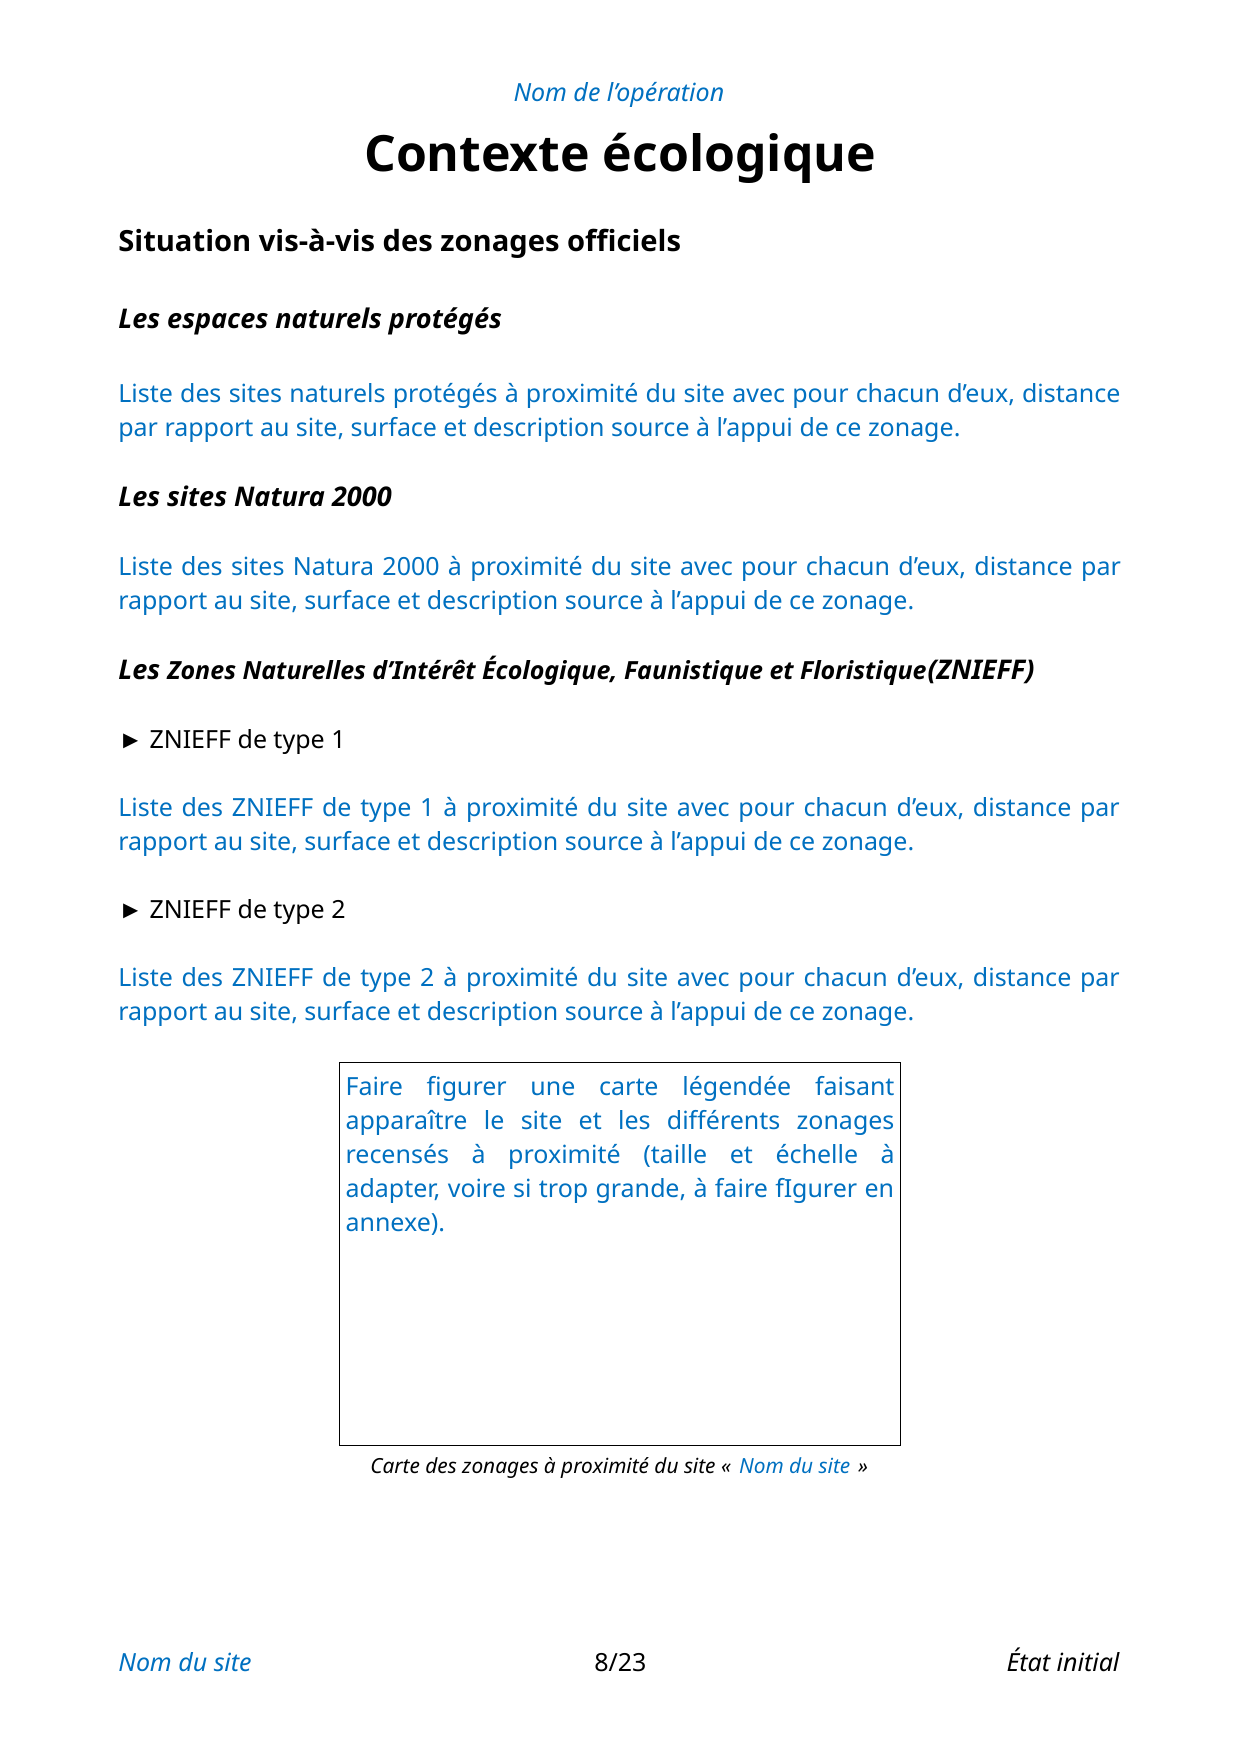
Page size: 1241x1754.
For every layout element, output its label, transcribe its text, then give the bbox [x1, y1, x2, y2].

text Liste des ZNIEFF de type 2 à proximité du site avec pour chacun d’eux, distance par rapport au site, surface et description source à l’appui de ce zonage. [118, 960, 1122, 1028]
subtitle Les Zones Naturelles d’Intérêt Écologique, Faunistique et Floristique(ZNIEFF) [118, 651, 1122, 687]
subtitle Les espaces naturels protégés [118, 299, 1122, 336]
table_header Faire figurer une carte légendée faisant apparaître le site et les différents zonages recensés à proximité (taille et échelle à adapter, voire si trop grande, à faire fIgurer en annexe). [340, 1063, 900, 1445]
text ► ZNIEFF de type 1 [118, 721, 1122, 756]
text ► ZNIEFF de type 2 [118, 892, 1122, 926]
text Liste des ZNIEFF de type 1 à proximité du site avec pour chacun d’eux, distance par rapport au site, surface et description source à l’appui de ce zonage. [118, 789, 1122, 858]
text Liste des sites naturels protégés à proximité du site avec pour chacun d’eux, distance par rapport au site, surface et description source à l’appui de ce zonage. [118, 375, 1122, 443]
text Liste des sites Natura 2000 à proximité du site avec pour chacun d’eux, distance par rapport au site, surface et description source à l’appui de ce zonage. [118, 548, 1122, 616]
subtitle Les sites Natura 2000 [118, 477, 1122, 514]
table_cell Carte des zonages à proximité du site « Nom du site » [340, 1446, 901, 1485]
subtitle Contexte écologique [118, 118, 1122, 186]
subtitle Situation vis-à-vis des zonages officiels [118, 220, 1122, 260]
